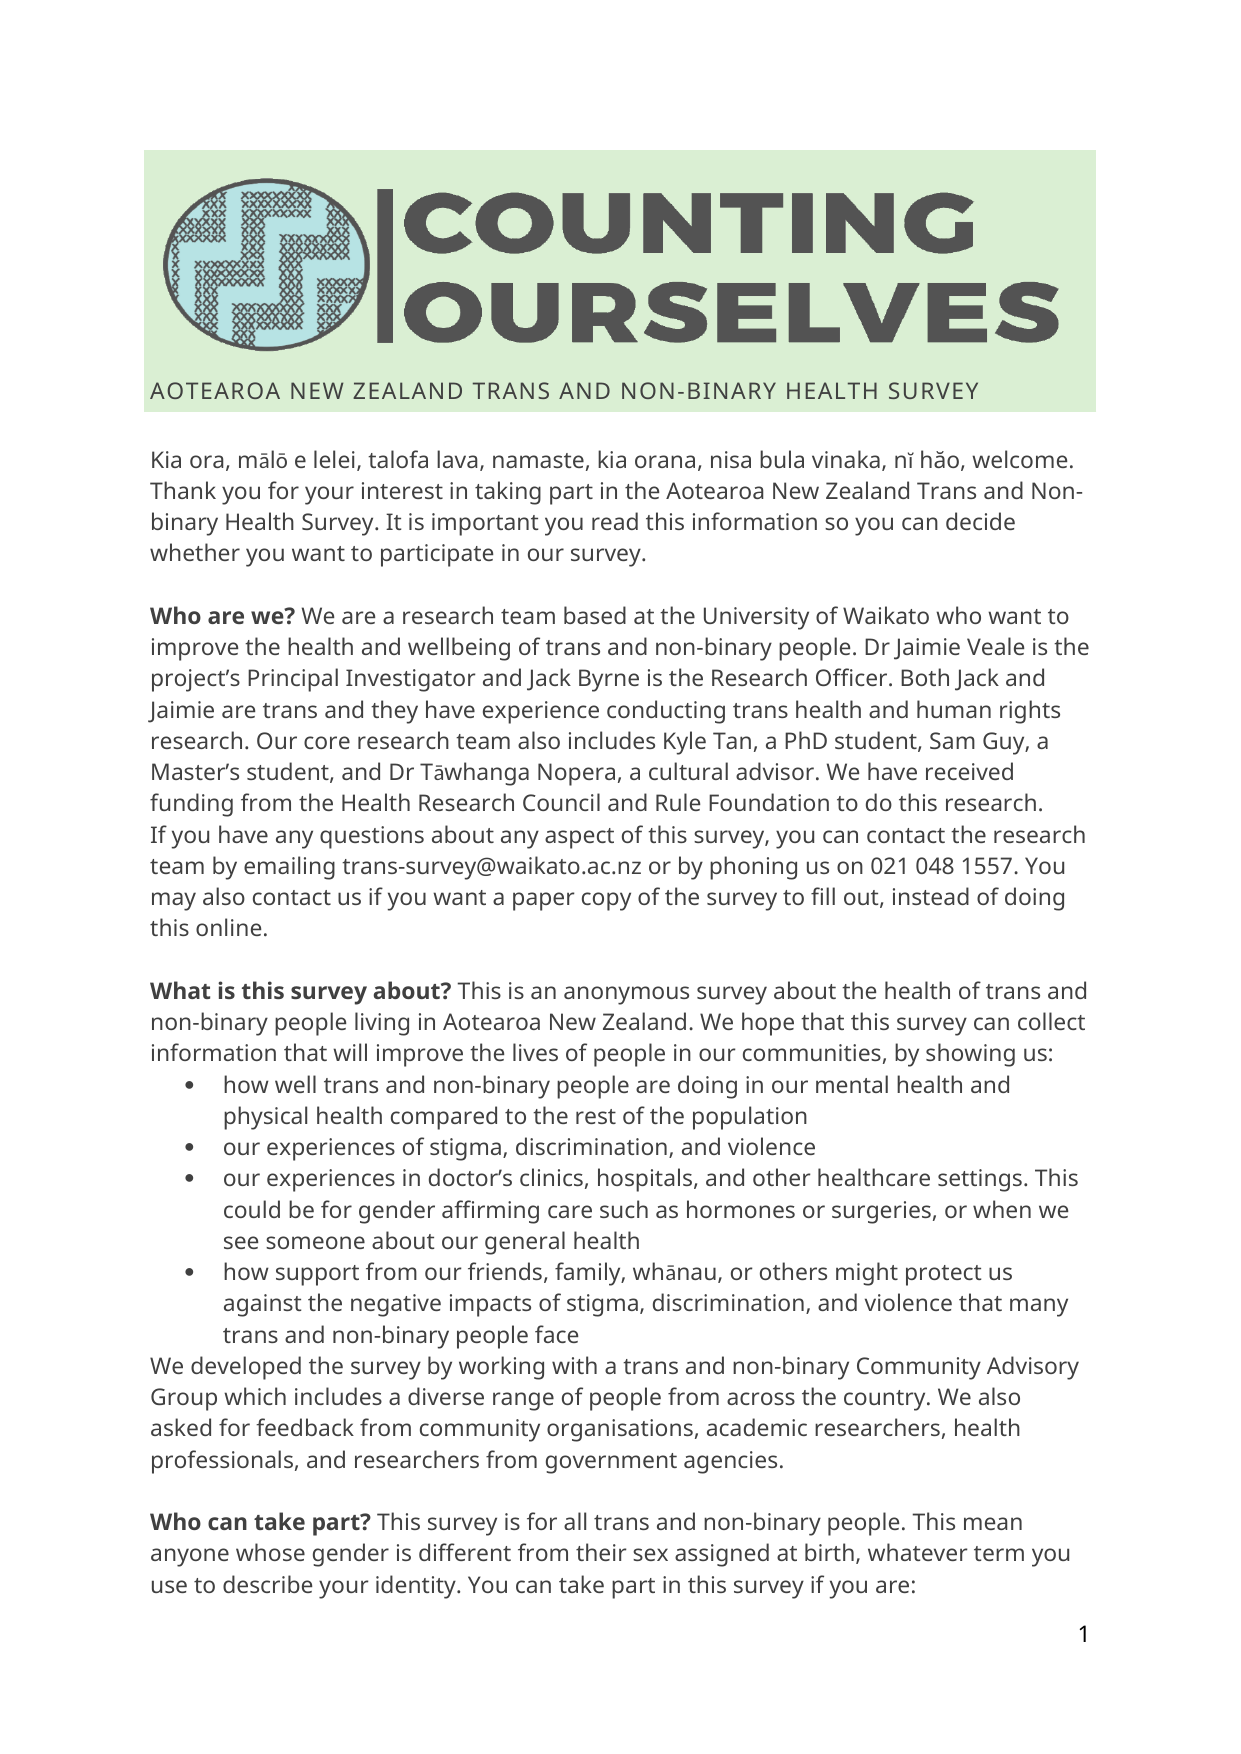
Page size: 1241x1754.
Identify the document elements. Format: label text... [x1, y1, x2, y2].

picture [150, 156, 1090, 375]
list our experiences in doctor’s clinics, hospitals, and other healthcare settings. This could be for gender affirming care such as hormones or surgeries, or when we see someone about our general health [185, 1162, 1090, 1256]
subtitle Aotearoa New Zealand Trans and Non-Binary Health Survey [150, 375, 1090, 406]
text Who can take part? This survey is for all trans and non-binary people. This mean anyone whose gender is different from their sex assigned at birth, whatever term you use to describe your identity. You can take part in this survey if you are: [150, 1506, 1090, 1600]
list how support from our friends, family, whānau, or others might protect us against the negative impacts of stigma, discrimination, and violence that many trans and non-binary people face [185, 1256, 1090, 1350]
text Kia ora, mālō e lelei, talofa lava, namaste, kia orana, nisa bula vinaka, nĭ hăo, welcome. Thank you for your interest in taking part in the Aotearoa New Zealand Trans and Non-binary Health Survey. It is important you read this information so you can decide whether you want to participate in our survey. [150, 443, 1090, 568]
text We developed the survey by working with a trans and non-binary Community Advisory Group which includes a diverse range of people from across the country. We also asked for feedback from community organisations, academic researchers, health professionals, and researchers from government agencies. [150, 1350, 1090, 1475]
text If you have any questions about any aspect of this survey, you can contact the research team by emailing trans-survey@waikato.ac.nz or by phoning us on 021 048 1557. You may also contact us if you want a paper copy of the survey to fill out, instead of doing this online. [150, 818, 1090, 975]
list our experiences of stigma, discrimination, and violence [185, 1131, 1090, 1162]
list how well trans and non-binary people are doing in our mental health and physical health compared to the rest of the population [185, 1068, 1090, 1131]
text Who are we? We are a research team based at the University of Waikato who want to improve the health and wellbeing of trans and non-binary people. Dr Jaimie Veale is the project’s Principal Investigator and Jack Byrne is the Research Officer. Both Jack and Jaimie are trans and they have experience conducting trans health and human rights research. Our core research team also includes Kyle Tan, a PhD student, Sam Guy, a Master’s student, and Dr Tāwhanga Nopera, a cultural advisor. We have received funding from the Health Research Council and Rule Foundation to do this research. [150, 600, 1090, 818]
text What is this survey about? This is an anonymous survey about the health of trans and non-binary people living in Aotearoa New Zealand. We hope that this survey can collect information that will improve the lives of people in our communities, by showing us: [150, 975, 1090, 1068]
